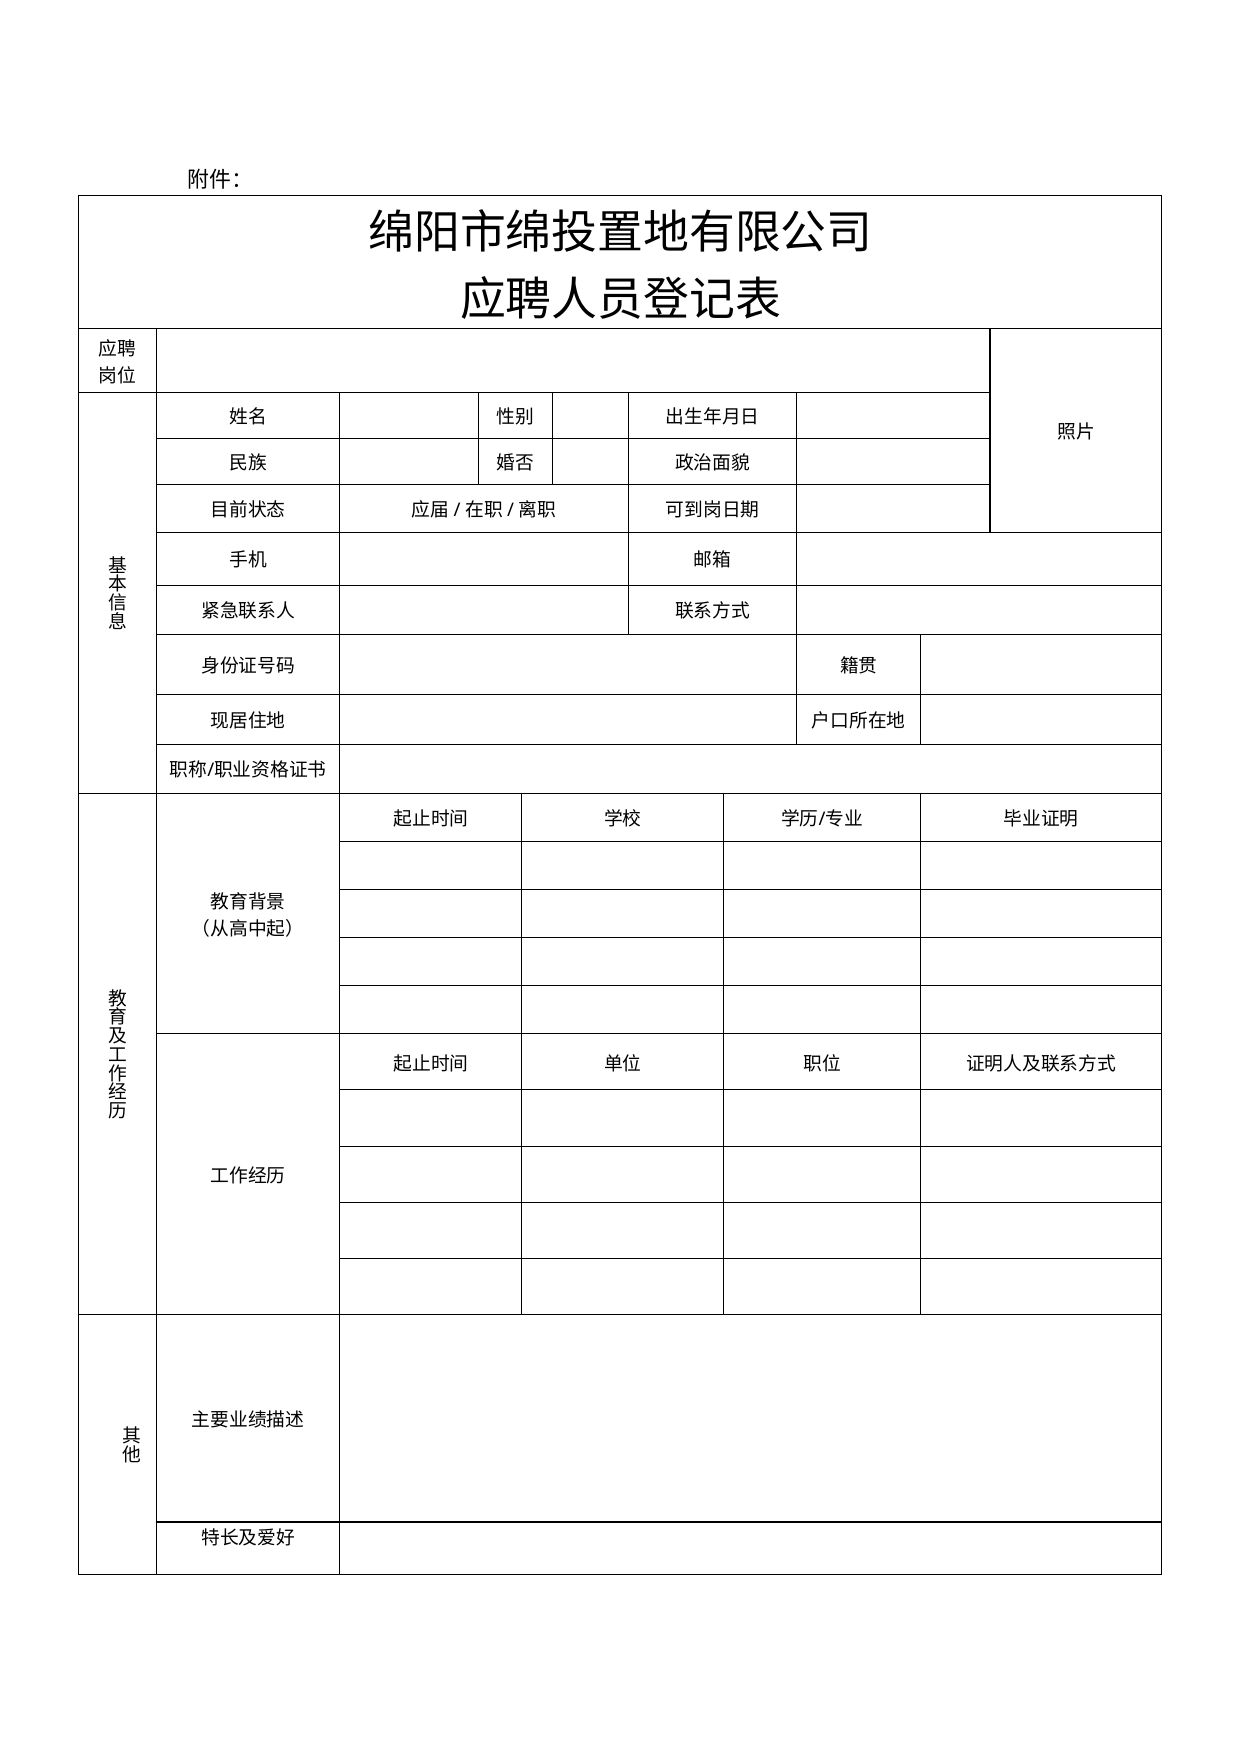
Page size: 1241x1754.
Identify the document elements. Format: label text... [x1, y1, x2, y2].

table_cell [724, 842, 920, 889]
table_cell [921, 842, 1161, 889]
table_cell 教育及工作经历 [79, 794, 156, 1314]
table_cell [921, 986, 1161, 1033]
table_cell [157, 329, 989, 392]
table_cell [921, 890, 1161, 937]
table_cell 单位 [522, 1034, 723, 1089]
table_header 绵阳市绵投置地有限公司 应聘人员登记表 [79, 196, 1161, 328]
table_cell [724, 1090, 920, 1146]
table_cell [553, 439, 628, 484]
table_cell [797, 393, 989, 438]
table_cell [340, 586, 628, 634]
table_cell 主要业绩描述 [157, 1315, 339, 1521]
table_cell 现居住地 [157, 695, 339, 743]
table_cell 民族 [157, 439, 339, 484]
table_cell [921, 1259, 1161, 1314]
table_cell 邮箱 [629, 533, 796, 584]
table_cell 政治面貌 [629, 439, 796, 484]
table_cell 身份证号码 [157, 635, 339, 694]
table_cell [797, 533, 1161, 584]
table_cell [340, 393, 478, 438]
table_cell [921, 1090, 1161, 1146]
table_cell [724, 1259, 920, 1314]
text 附件： [187, 162, 1053, 194]
table_cell [340, 439, 478, 484]
table_cell [724, 890, 920, 937]
table_cell [522, 986, 723, 1033]
table_cell 学校 [522, 794, 723, 841]
table_cell [724, 938, 920, 985]
table_cell [921, 1147, 1161, 1202]
table_cell 特长及爱好 [157, 1523, 339, 1573]
table_cell 基本信息 [79, 393, 156, 793]
table_cell 职称/职业资格证书 [157, 745, 339, 793]
table_cell 起止时间 [340, 1034, 521, 1089]
table_cell 其他 [79, 1315, 156, 1573]
table_cell [340, 695, 796, 743]
table_cell [921, 1203, 1161, 1258]
table_cell 学历/专业 [724, 794, 920, 841]
table_cell [522, 938, 723, 985]
table_cell [921, 938, 1161, 985]
table_cell 职位 [724, 1034, 920, 1089]
table_cell [340, 745, 1161, 793]
table_cell 毕业证明 [921, 794, 1161, 841]
table_cell [340, 1259, 521, 1314]
table_cell [340, 842, 521, 889]
table_cell 姓名 [157, 393, 339, 438]
table_cell [724, 986, 920, 1033]
table_cell 工作经历 [157, 1034, 339, 1314]
table_cell [724, 1147, 920, 1202]
table_cell 照片 [991, 329, 1161, 532]
table_cell 婚否 [479, 439, 552, 484]
table_cell 可到岗日期 [629, 485, 796, 532]
table_cell [522, 1147, 723, 1202]
table_cell [724, 1203, 920, 1258]
table_cell 籍贯 [797, 635, 920, 694]
table_cell [553, 393, 628, 438]
table_cell 目前状态 [157, 485, 339, 532]
table_cell [522, 890, 723, 937]
table_cell [340, 1147, 521, 1202]
table_cell [522, 842, 723, 889]
table_cell 证明人及联系方式 [921, 1034, 1161, 1089]
table_cell [797, 586, 1161, 634]
table_cell [340, 1203, 521, 1258]
table_cell [797, 439, 989, 484]
table_cell [340, 1523, 1161, 1573]
table_cell 手机 [157, 533, 339, 584]
table_cell [340, 1315, 1161, 1521]
table_cell 联系方式 [629, 586, 796, 634]
table_cell 户口所在地 [797, 695, 920, 743]
table_cell 起止时间 [340, 794, 521, 841]
table_cell [522, 1090, 723, 1146]
table_cell [340, 635, 796, 694]
table_cell [921, 695, 1161, 743]
table_cell [340, 986, 521, 1033]
table_cell 应届 / 在职 / 离职 [340, 485, 628, 532]
table_cell [522, 1259, 723, 1314]
table_cell [797, 485, 989, 532]
table_cell [340, 533, 628, 584]
table_cell 应聘岗位 [79, 329, 156, 392]
table_cell [340, 938, 521, 985]
table_cell 教育背景 （从高中起） [157, 794, 339, 1033]
table_cell [340, 890, 521, 937]
table_cell [340, 1090, 521, 1146]
table_cell [522, 1203, 723, 1258]
table_cell [921, 635, 1161, 694]
table_cell 出生年月日 [629, 393, 796, 438]
table_cell 紧急联系人 [157, 586, 339, 634]
table_cell 性别 [479, 393, 552, 438]
